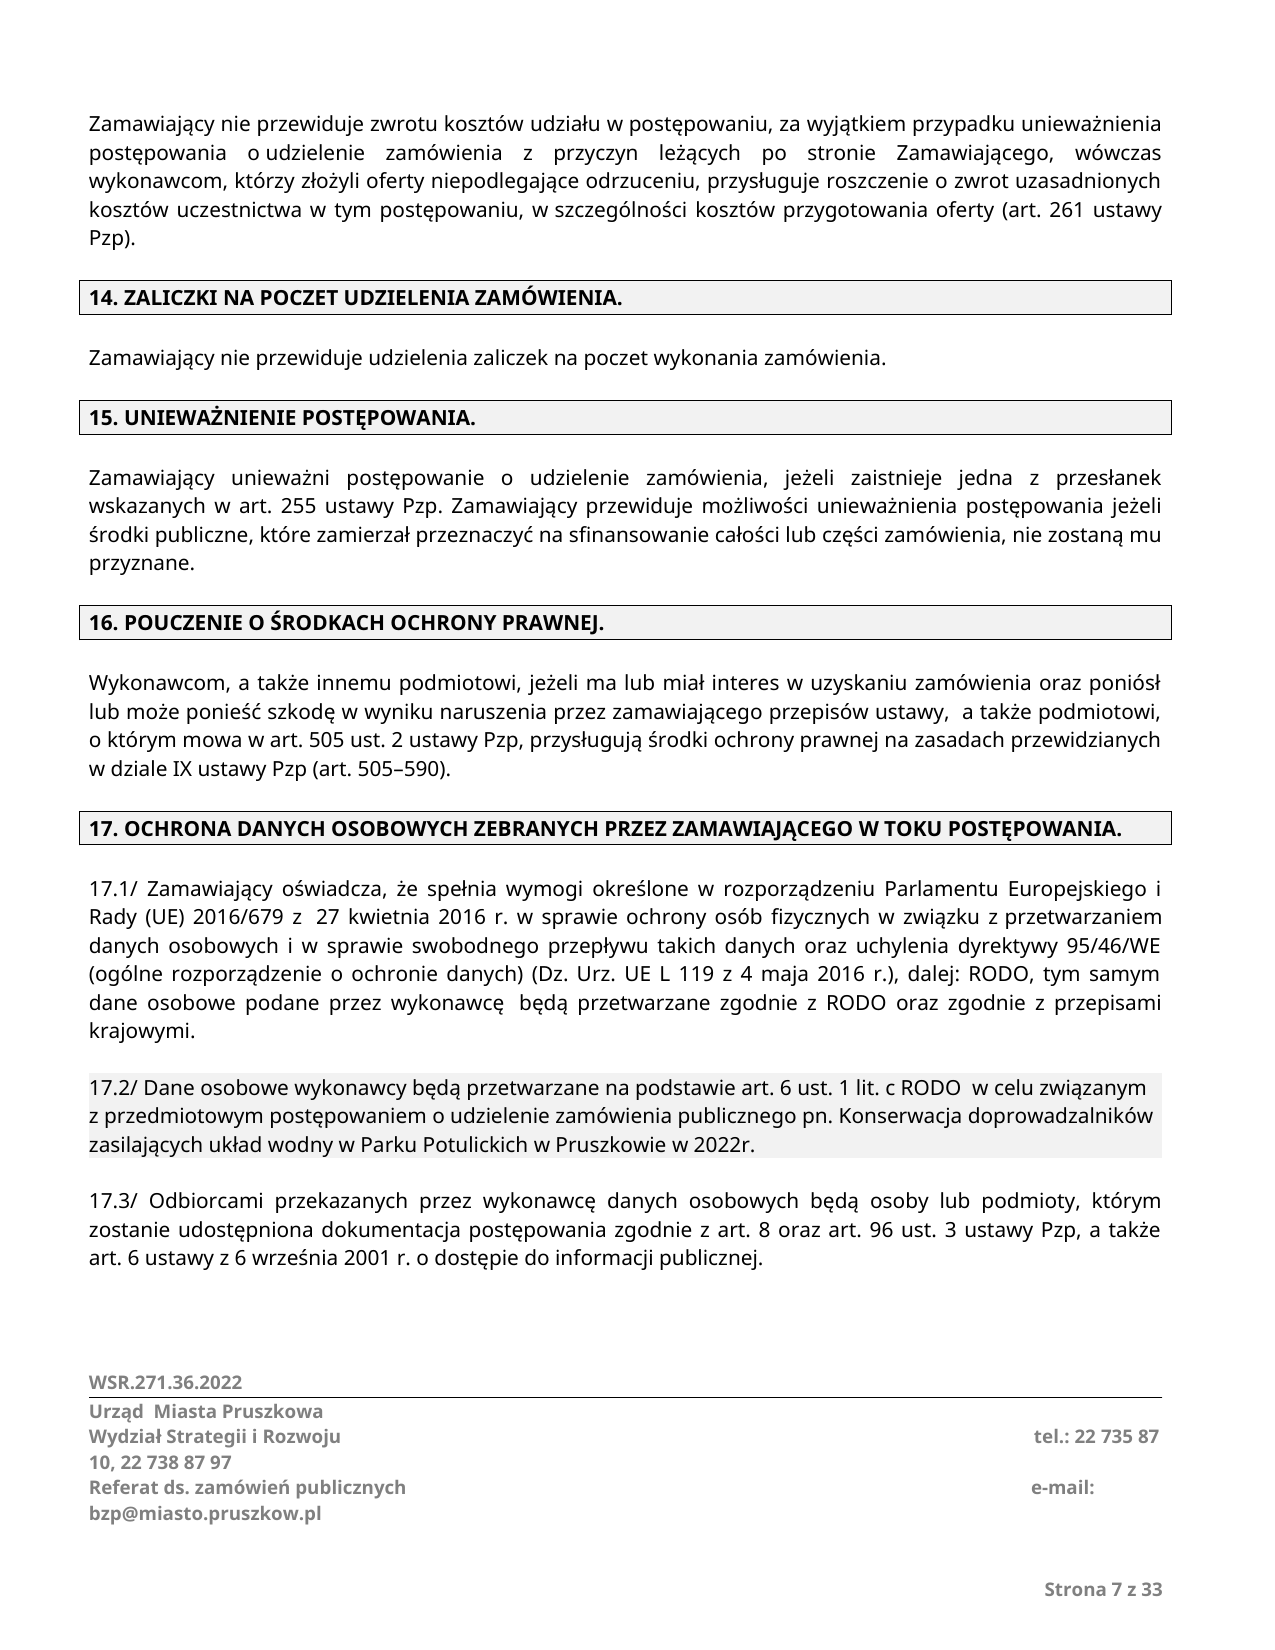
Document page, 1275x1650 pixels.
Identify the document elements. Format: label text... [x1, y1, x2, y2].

text 16. POUCZENIE O ŚRODKACH OCHRONY PRAWNEJ. [80, 606, 1171, 639]
text 15. UNIEWAŻNIENIE POSTĘPOWANIA. [80, 401, 1171, 434]
text Zamawiający unieważni postępowanie o udzielenie zamówienia, jeżeli zaistnieje jedna z przesłanek wskazanych w art. 255 ustawy Pzp. Zamawiający przewiduje możliwości unieważnienia postępowania jeżeli środki publiczne, które zamierzał przeznaczyć na sfinansowanie całości lub części zamówienia, nie zostaną mu przyznane. [89, 463, 1162, 577]
text Zamawiający nie przewiduje zwrotu kosztów udziału w postępowaniu, za wyjątkiem przypadku unieważnienia postępowania o udzielenie zamówienia z przyczyn leżących po stronie Zamawiającego, wówczas wykonawcom, którzy złożyli oferty niepodlegające odrzuceniu, przysługuje roszczenie o zwrot uzasadnionych kosztów uczestnictwa w tym postępowaniu, w szczególności kosztów przygotowania oferty (art. 261 ustawy Pzp). [89, 109, 1162, 252]
text Zamawiający nie przewiduje udzielenia zaliczek na poczet wykonania zamówienia. [89, 343, 1162, 372]
text 17.3/ Odbiorcami przekazanych przez wykonawcę danych osobowych będą osoby lub podmioty, którym zostanie udostępniona dokumentacja postępowania zgodnie z art. 8 oraz art. 96 ust. 3 ustawy Pzp, a także art. 6 ustawy z 6 września 2001 r. o dostępie do informacji publicznej. [89, 1187, 1162, 1272]
text Wykonawcom, a także innemu podmiotowi, jeżeli ma lub miał interes w uzyskaniu zamówienia oraz poniósł lub może ponieść szkodę w wyniku naruszenia przez zamawiającego przepisów ustawy, a także podmiotowi, o którym mowa w art. 505 ust. 2 ustawy Pzp, przysługują środki ochrony prawnej na zasadach przewidzianych w dziale IX ustawy Pzp (art. 505–590). [89, 668, 1162, 782]
text 14. ZALICZKI NA POCZET UDZIELENIA ZAMÓWIENIA. [80, 281, 1171, 314]
text 17.1/ Zamawiający oświadcza, że spełnia wymogi określone w rozporządzeniu Parlamentu Europejskiego i Rady (UE) 2016/679 z 27 kwietnia 2016 r. w sprawie ochrony osób fizycznych w związku z przetwarzaniem danych osobowych i w sprawie swobodnego przepływu takich danych oraz uchylenia dyrektywy 95/46/WE (ogólne rozporządzenie o ochronie danych) (Dz. Urz. UE L 119 z 4 maja 2016 r.), dalej: RODO, tym samym dane osobowe podane przez wykonawcę będą przetwarzane zgodnie z RODO oraz zgodnie z przepisami krajowymi. [89, 874, 1162, 1044]
text 17. OCHRONA DANYCH OSOBOWYCH ZEBRANYCH PRZEZ ZAMAWIAJĄCEGO W TOKU POSTĘPOWANIA. [80, 812, 1171, 844]
text 17.2/ Dane osobowe wykonawcy będą przetwarzane na podstawie art. 6 ust. 1 lit. c RODO w celu związanym z przedmiotowym postępowaniem o udzielenie zamówienia publicznego pn. Konserwacja doprowadzalników zasilających układ wodny w Parku Potulickich w Pruszkowie w 2022r. [89, 1073, 1162, 1158]
